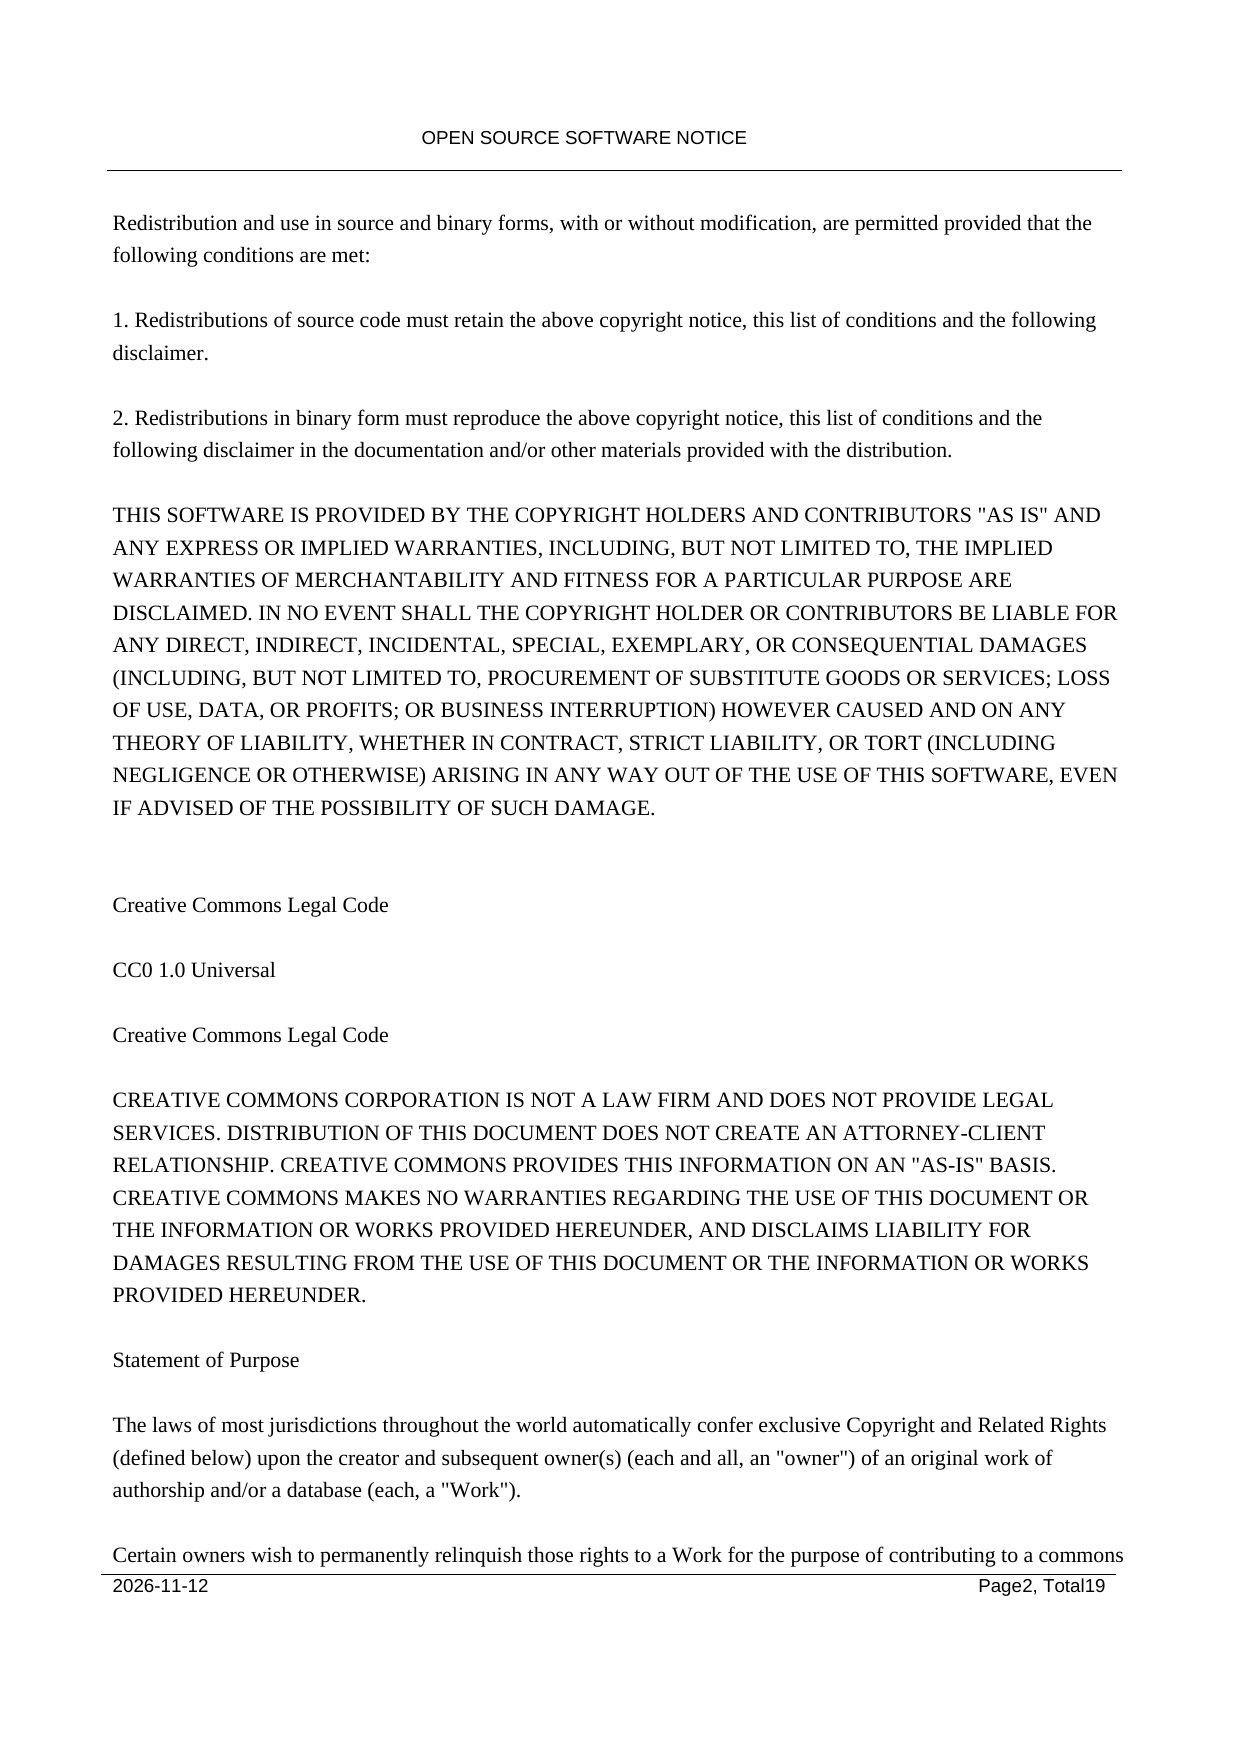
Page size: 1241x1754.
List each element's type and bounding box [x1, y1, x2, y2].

text [112, 206, 1128, 1571]
